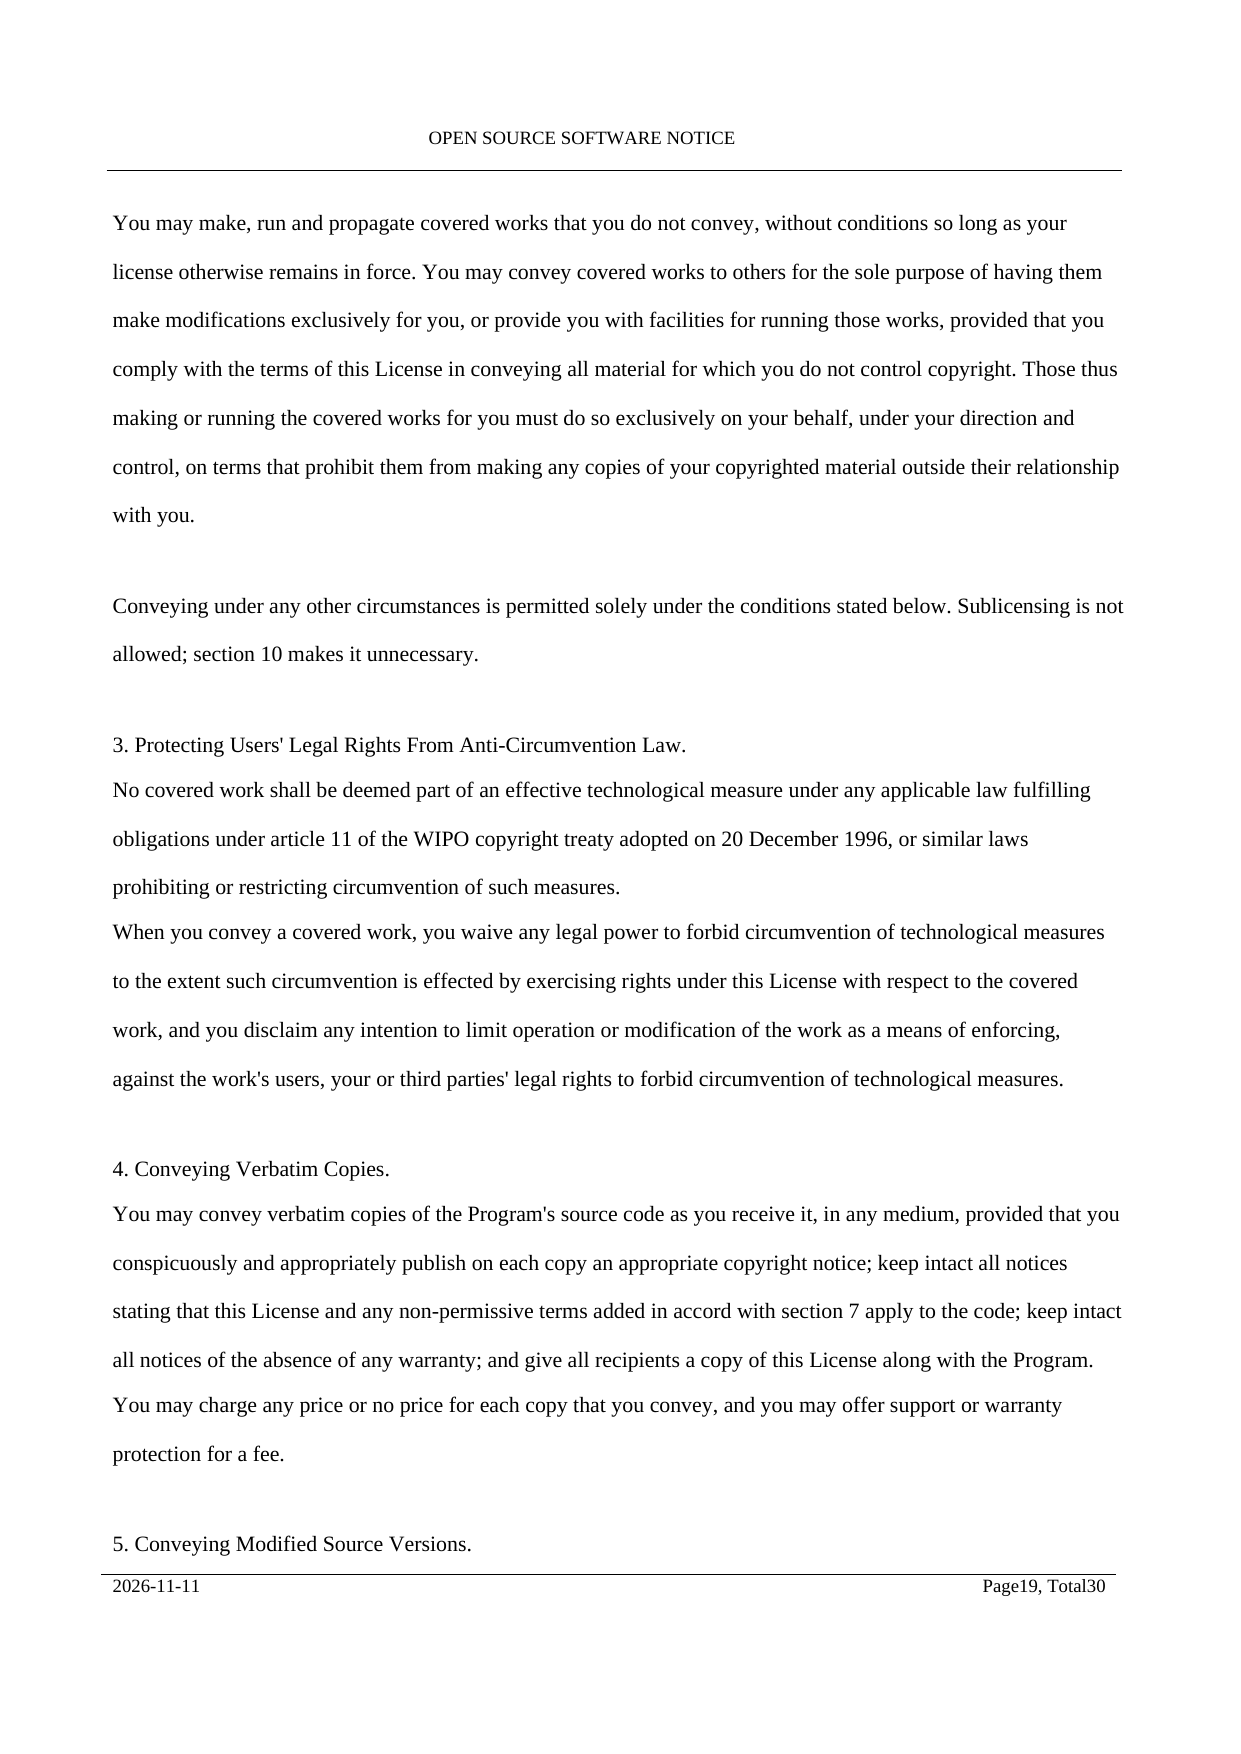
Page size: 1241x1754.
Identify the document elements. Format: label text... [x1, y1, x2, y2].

text 3. Protecting Users' Legal Rights From Anti-Circumvention Law. [112, 728, 1128, 761]
text Conveying under any other circumstances is permitted solely under the conditions stated below. Sublicensing is not allowed; section 10 makes it unnecessary. [112, 589, 1128, 670]
text You may convey verbatim copies of the Program's source code as you receive it, in any medium, provided that you conspicuously and appropriately publish on each copy an appropriate copyright notice; keep intact all notices stating that this License and any non-permissive terms added in accord with section 7 apply to the code; keep intact all notices of the absence of any warranty; and give all recipients a copy of this License along with the Program. [112, 1197, 1128, 1376]
text You may make, run and propagate covered works that you do not convey, without conditions so long as your license otherwise remains in force. You may convey covered works to others for the sole purpose of having them make modifications exclusively for you, or provide you with facilities for running those works, provided that you comply with the terms of this License in conveying all material for which you do not control copyright. Those thus making or running the covered works for you must do so exclusively on your behalf, under your direction and control, on terms that prohibit them from making any copies of your copyrighted material outside their relationship with you. [112, 206, 1128, 531]
text 5. Conveying Modified Source Versions. [112, 1528, 1128, 1560]
text No covered work shall be deemed part of an effective technological measure under any applicable law fulfilling obligations under article 11 of the WIPO copyright treaty adopted on 20 December 1996, or similar laws prohibiting or restricting circumvention of such measures. [112, 773, 1128, 903]
text You may charge any price or no price for each copy that you convey, and you may offer support or warranty protection for a fee. [112, 1389, 1128, 1470]
text 4. Conveying Verbatim Copies. [112, 1152, 1128, 1185]
text When you convey a covered work, you waive any legal power to forbid circumvention of technological measures to the extent such circumvention is effected by exercising rights under this License with respect to the covered work, and you disclaim any intention to limit operation or modification of the work as a means of enforcing, against the work's users, your or third parties' legal rights to forbid circumvention of technological measures. [112, 916, 1128, 1094]
